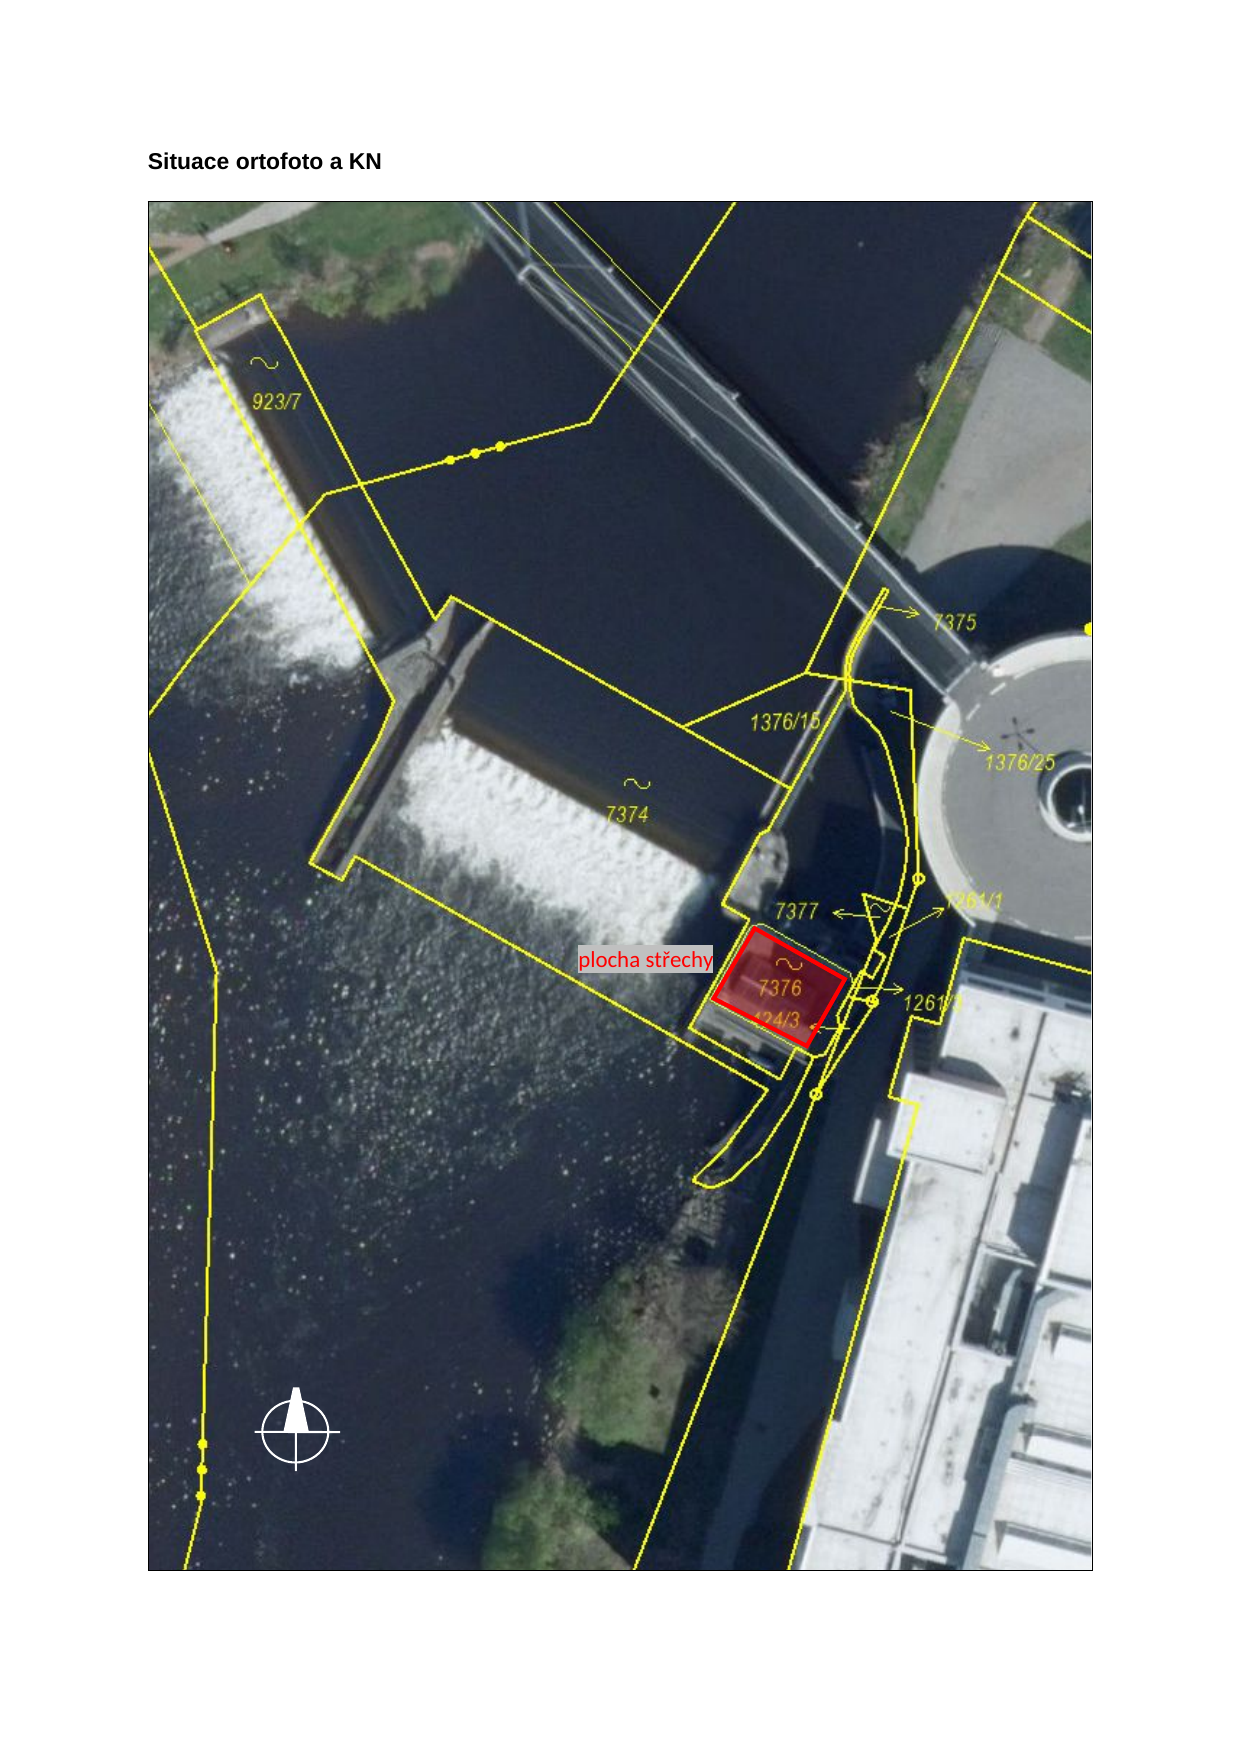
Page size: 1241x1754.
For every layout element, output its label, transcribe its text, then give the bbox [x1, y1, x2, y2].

text Situace ortofoto a KN [148, 148, 1093, 174]
picture [149, 202, 1092, 1570]
